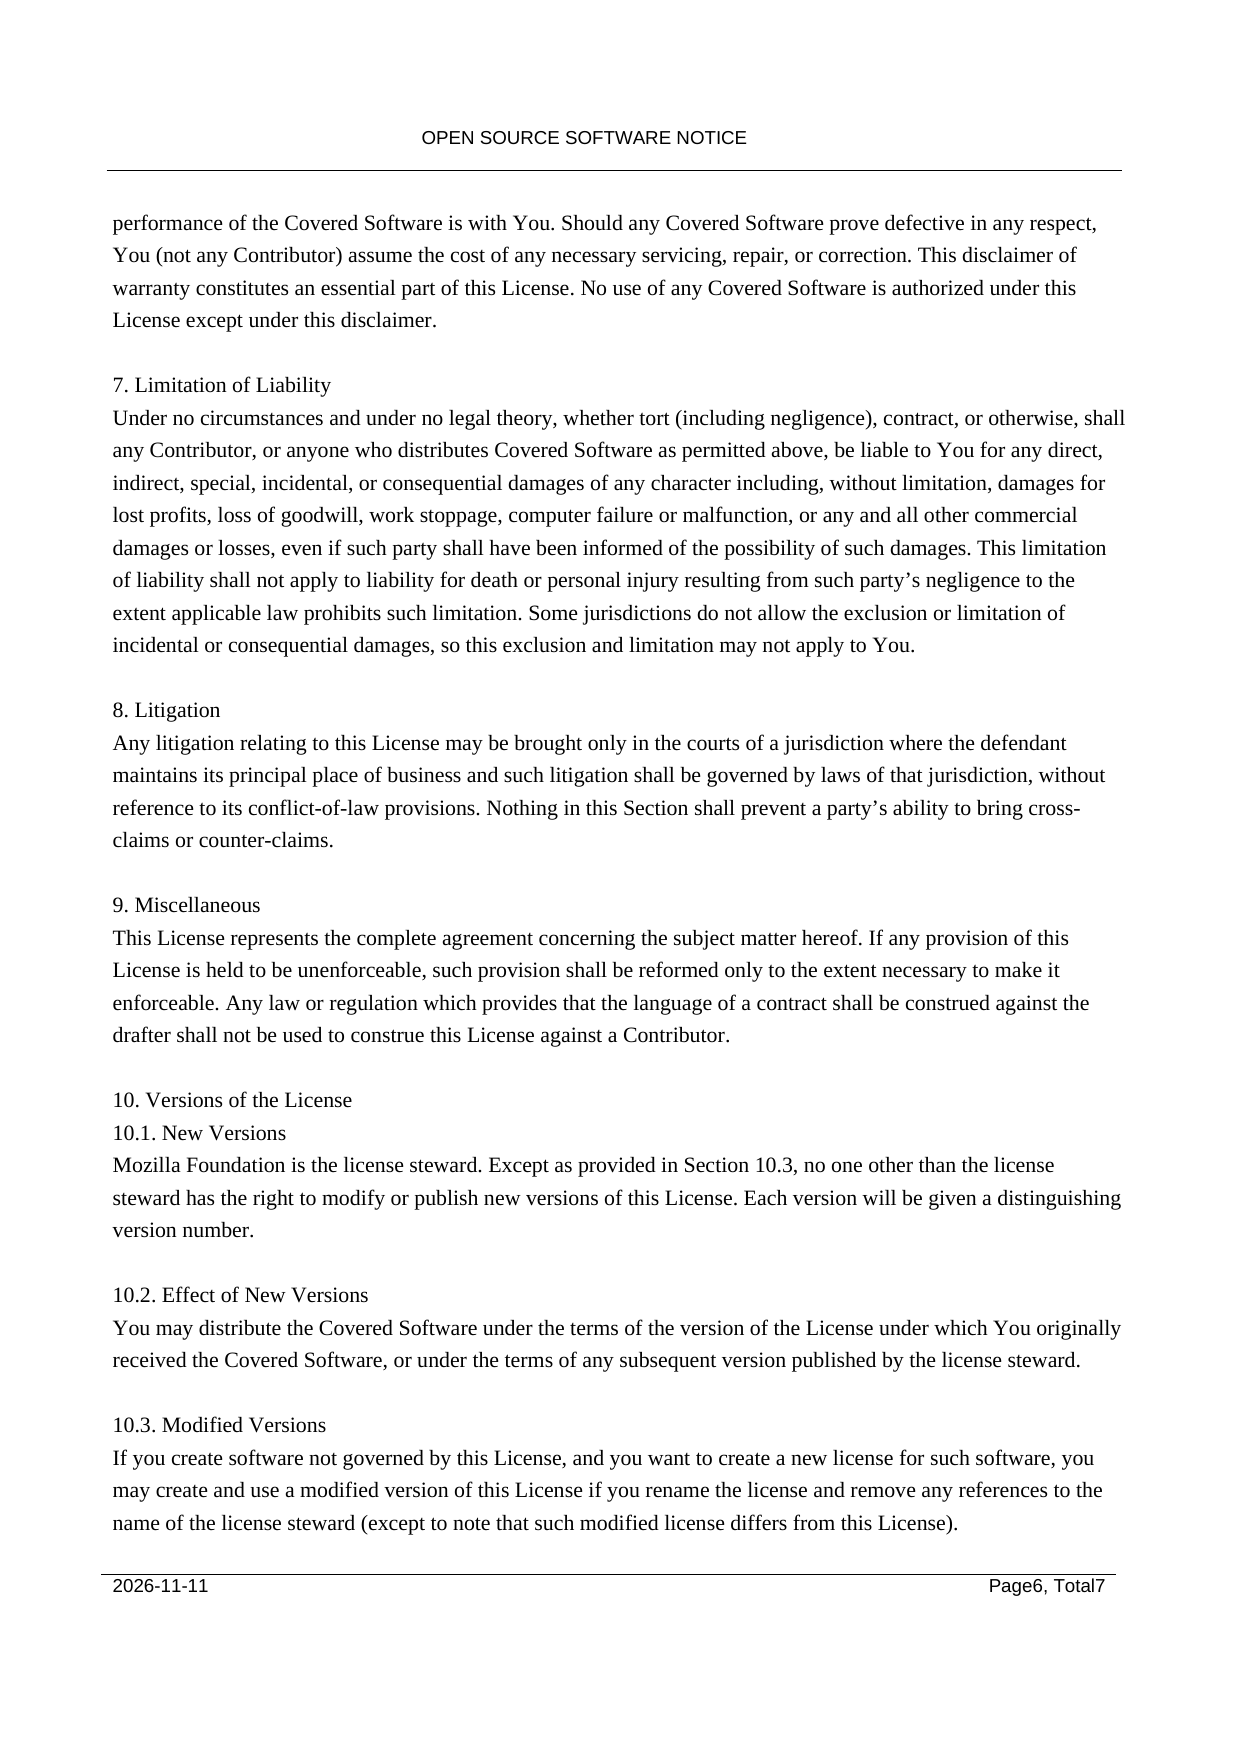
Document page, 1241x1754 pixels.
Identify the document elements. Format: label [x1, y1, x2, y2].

text [112, 206, 1128, 1539]
